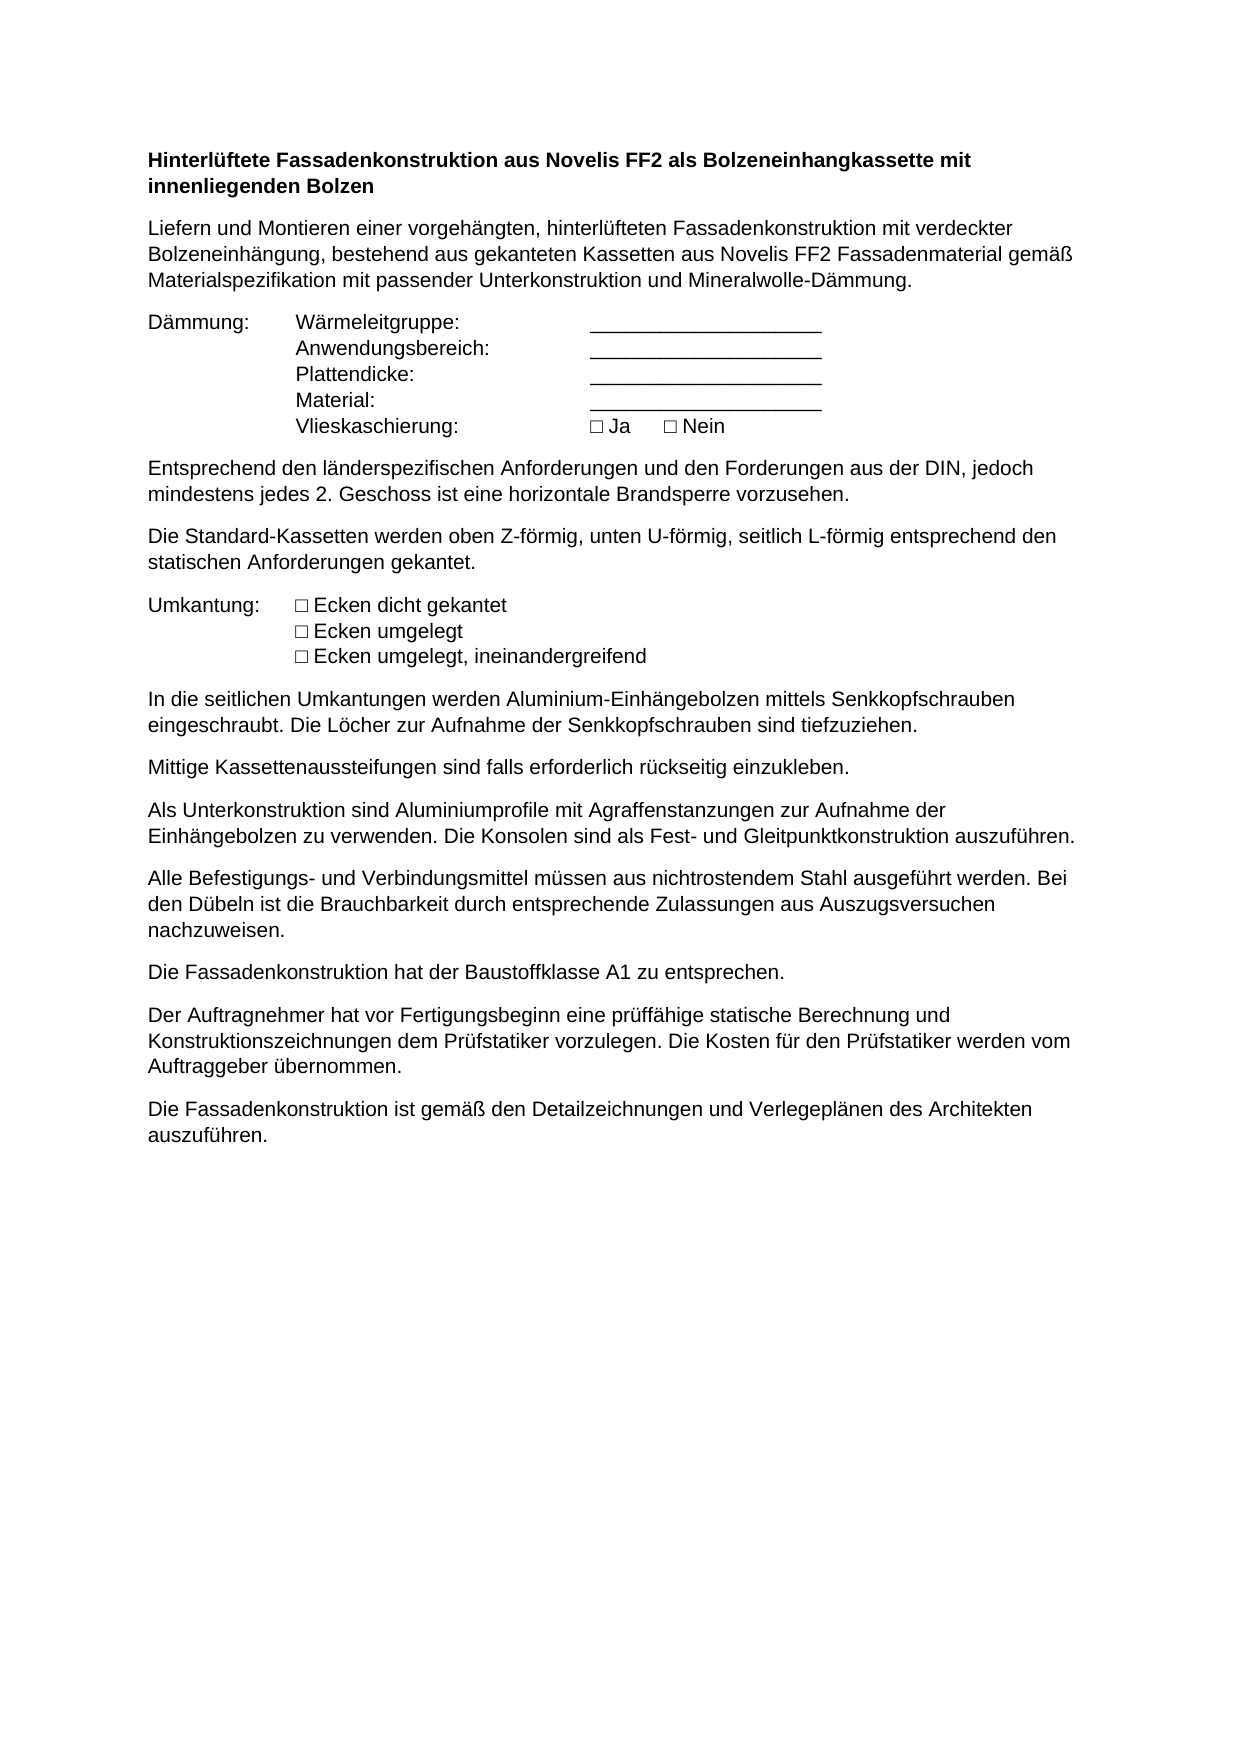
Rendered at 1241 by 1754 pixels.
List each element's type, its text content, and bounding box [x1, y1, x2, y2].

text Alle Befestigungs- und Verbindungsmittel müssen aus nichtrostendem Stahl ausgeführt werden. Bei den Dübeln ist die Brauchbarkeit durch entsprechende Zulassungen aus Auszugsversuchen nachzuweisen. [148, 866, 1093, 942]
text Dämmung: Wärmeleitgruppe: ____________________ Anwendungsbereich: ____________________ Plattendicke: ____________________ Material: ____________________ Vlieskaschierung: □ Ja □ Nein [148, 310, 1093, 437]
text Mittige Kassettenaussteifungen sind falls erforderlich rückseitig einzukleben. [148, 755, 1093, 779]
text Die Fassadenkonstruktion ist gemäß den Detailzeichnungen und Verlegeplänen des Architekten auszuführen. [148, 1097, 1093, 1147]
text Hinterlüftete Fassadenkonstruktion aus Novelis FF2 als Bolzeneinhangkassette mit innenliegenden Bolzen [148, 148, 1093, 197]
text Der Auftragnehmer hat vor Fertigungsbeginn eine prüffähige statische Berechnung und Konstruktionszeichnungen dem Prüfstatiker vorzulegen. Die Kosten für den Prüfstatiker werden vom Auftraggeber übernommen. [148, 1003, 1093, 1078]
text In die seitlichen Umkantungen werden Aluminium-Einhängebolzen mittels Senkkopfschrauben eingeschraubt. Die Löcher zur Aufnahme der Senkkopfschrauben sind tiefzuziehen. [148, 687, 1093, 737]
text Entsprechend den länderspezifischen Anforderungen und den Forderungen aus der DIN, jedoch mindestens jedes 2. Geschoss ist eine horizontale Brandsperre vorzusehen. [148, 456, 1093, 506]
text Als Unterkonstruktion sind Aluminiumprofile mit Agraffenstanzungen zur Aufnahme der Einhängebolzen zu verwenden. Die Konsolen sind als Fest- und Gleitpunktkonstruktion auszuführen. [148, 798, 1093, 847]
text Die Standard-Kassetten werden oben Z-förmig, unten U-förmig, seitlich L-förmig entsprechend den statischen Anforderungen gekantet. [148, 524, 1093, 574]
text Die Fassadenkonstruktion hat der Baustoffklasse A1 zu entsprechen. [148, 960, 1093, 984]
text Umkantung: □ Ecken dicht gekantet □ Ecken umgelegt □ Ecken umgelegt, ineinandergreifend [148, 593, 1093, 668]
text Liefern und Montieren einer vorgehängten, hinterlüfteten Fassadenkonstruktion mit verdeckter Bolzeneinhängung, bestehend aus gekanteten Kassetten aus Novelis FF2 Fassadenmaterial gemäß Materialspezifikation mit passender Unterkonstruktion und Mineralwolle-Dämmung. [148, 216, 1093, 292]
